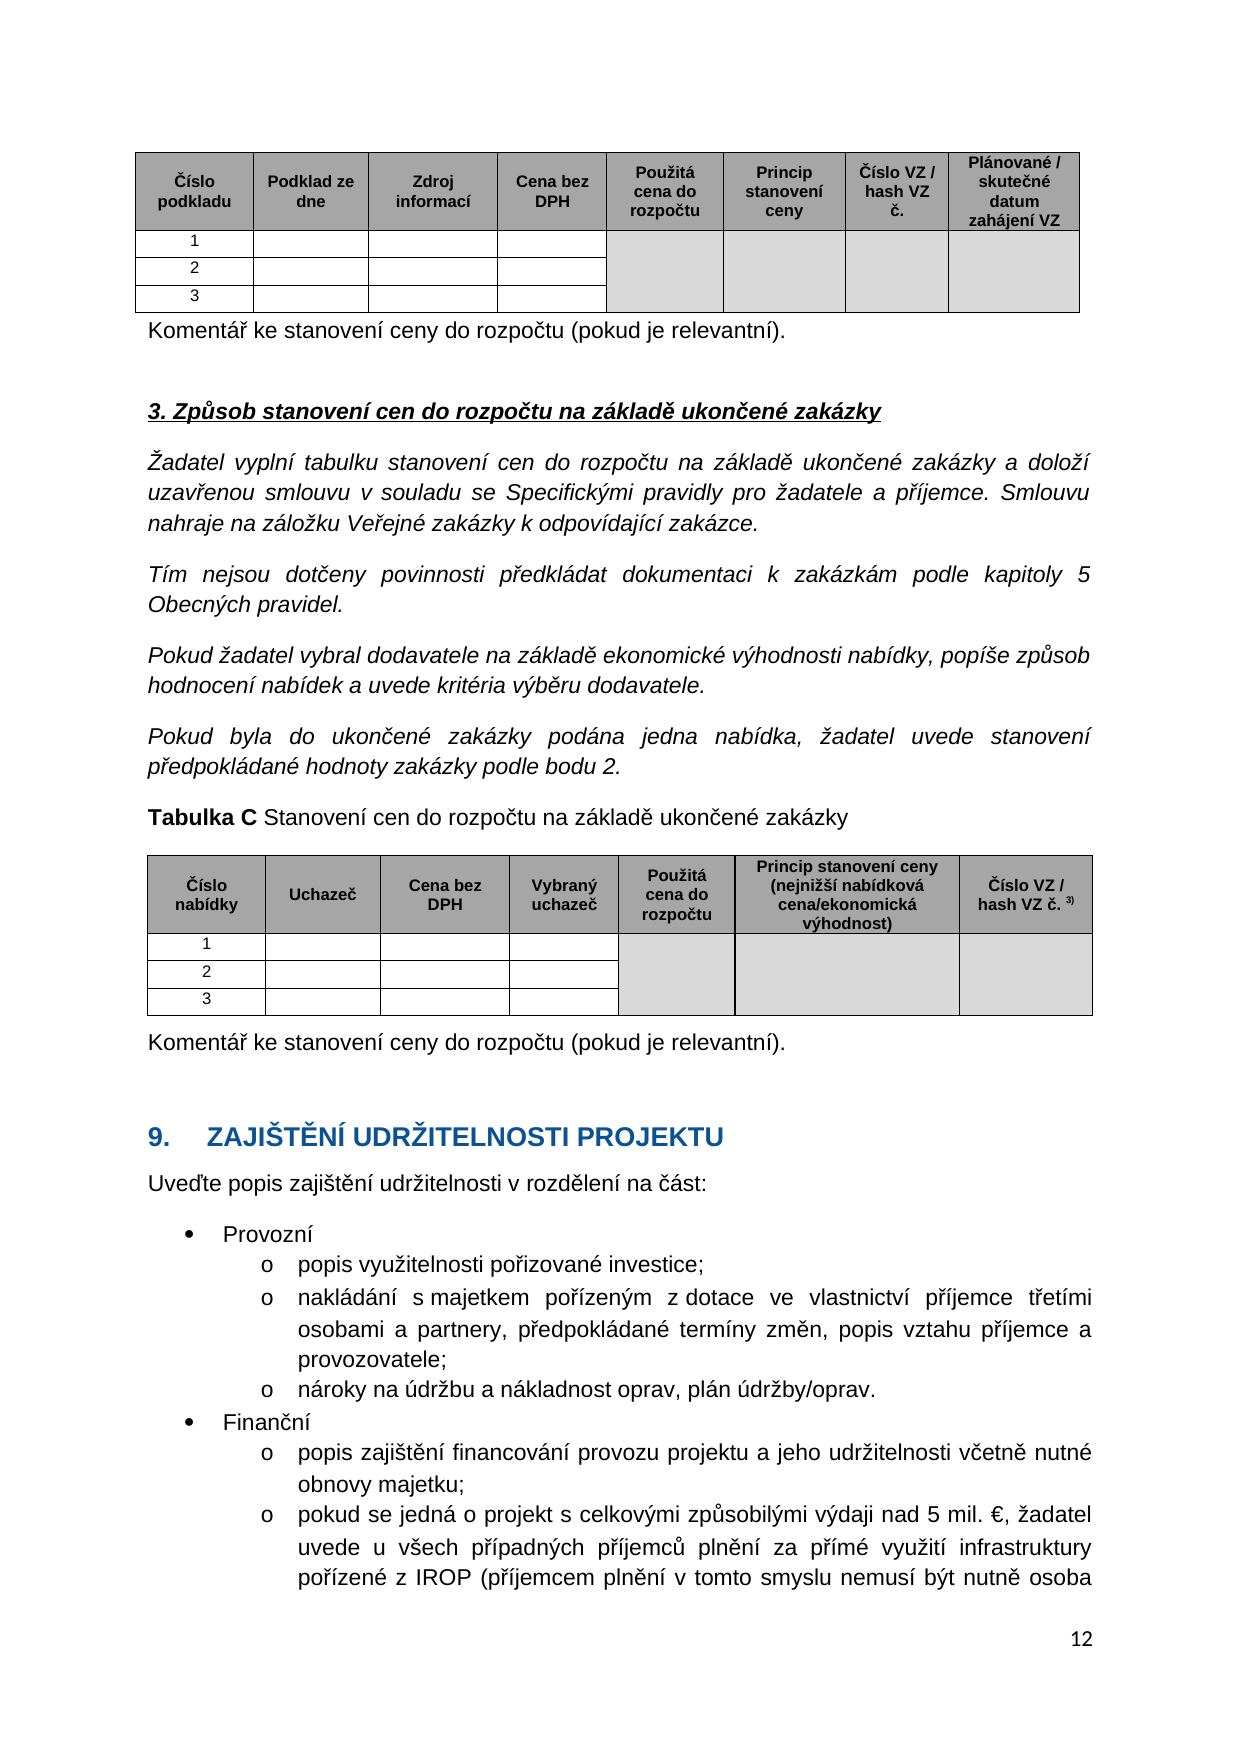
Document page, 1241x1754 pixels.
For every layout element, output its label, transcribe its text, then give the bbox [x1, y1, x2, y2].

table_cell 2 [136, 258, 253, 284]
table_cell [254, 231, 368, 257]
list nároky na údržbu a nákladnost oprav, plán údržby/oprav. [260, 1376, 1093, 1404]
table_cell [736, 934, 959, 1015]
table_cell 2 [148, 961, 265, 988]
text Komentář ke stanovení ceny do rozpočtu (pokud je relevantní). [148, 1029, 1093, 1055]
text Pokud byla do ukončené zakázky podána jedna nabídka, žadatel uvede stanovení předpokládané hodnoty zakázky podle bodu 2. [148, 723, 1093, 779]
subtitle Zajištění udržitelnosti projektu [148, 1121, 1093, 1153]
table_cell [619, 934, 734, 1015]
table_cell [949, 231, 1079, 312]
table_header Číslo VZ / hash VZ č. [846, 153, 948, 230]
text Pokud žadatel vybral dodavatele na základě ekonomické výhodnosti nabídky, popíše způsob hodnocení nabídek a uvede kritéria výběru dodavatele. [148, 642, 1093, 698]
table_cell [510, 961, 618, 988]
table_cell [498, 258, 606, 284]
table_cell [498, 231, 606, 257]
table_header Číslo nabídky [148, 856, 265, 933]
table_cell 3 [136, 286, 253, 312]
table_cell [960, 934, 1092, 1015]
table_cell 3 [148, 989, 265, 1015]
table_header Číslo podkladu [136, 153, 253, 230]
table_cell [369, 286, 497, 312]
table_header Podklad ze dne [254, 153, 368, 230]
table_cell [254, 286, 368, 312]
table_cell [266, 934, 380, 960]
table_cell [266, 961, 380, 988]
table_cell [369, 258, 497, 284]
table_cell [724, 231, 845, 312]
table_cell [381, 934, 509, 960]
list popis využitelnosti pořizované investice; [260, 1251, 1093, 1279]
table_header Použitá cena do rozpočtu [607, 153, 723, 230]
table_cell [510, 989, 618, 1015]
list Finanční [185, 1409, 1093, 1435]
table_header Cena bez DPH [381, 856, 509, 933]
text Uveďte popis zajištění udržitelnosti v rozdělení na část: [148, 1170, 1093, 1196]
list Provozní [185, 1221, 1093, 1247]
text Tabulka C Stanovení cen do rozpočtu na základě ukončené zakázky [148, 804, 1093, 831]
list nakládání s majetkem pořízeným z dotace ve vlastnictví příjemce třetími osobami a partnery, předpokládané termíny změn, popis vztahu příjemce a provozovatele; [260, 1284, 1093, 1372]
table_header Použitá cena do rozpočtu [619, 856, 734, 933]
table_header Princip stanovení ceny (nejnižší nabídková cena/ekonomická výhodnost) [736, 856, 959, 933]
table_header Uchazeč [266, 856, 380, 933]
table_cell 1 [148, 934, 265, 960]
table_cell [381, 989, 509, 1015]
table_cell 1 [136, 231, 253, 257]
table_header Cena bez DPH [498, 153, 606, 230]
table_header Plánované / skutečné datum zahájení VZ [949, 153, 1079, 230]
table_cell [369, 231, 497, 257]
table_cell [254, 258, 368, 284]
table_header Vybraný uchazeč [510, 856, 618, 933]
table_header Princip stanovení ceny [724, 153, 845, 230]
table_cell [510, 934, 618, 960]
list popis zajištění financování provozu projektu a jeho udržitelnosti včetně nutné obnovy majetku; [260, 1439, 1093, 1497]
table_header Číslo VZ / hash VZ č. 3) [960, 856, 1092, 933]
table_cell [266, 989, 380, 1015]
text Tím nejsou dotčeny povinnosti předkládat dokumentaci k zakázkám podle kapitoly 5 Obecných pravidel. [148, 561, 1093, 617]
table_cell [498, 286, 606, 312]
table_header Zdroj informací [369, 153, 497, 230]
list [260, 1501, 1093, 1590]
table_cell [607, 231, 723, 312]
table_cell [846, 231, 948, 312]
text Žadatel vyplní tabulku stanovení cen do rozpočtu na základě ukončené zakázky a doloží uzavřenou smlouvu v souladu se Specifickými pravidly pro žadatele a příjemce. Smlouvu nahraje na záložku Veřejné zakázky k odpovídající zakázce. [148, 449, 1093, 536]
table_cell [381, 961, 509, 988]
list Komentář ke stanovení ceny do rozpočtu (pokud je relevantní). [148, 158, 1093, 343]
text 3. Způsob stanovení cen do rozpočtu na základě ukončené zakázky [148, 398, 1093, 424]
